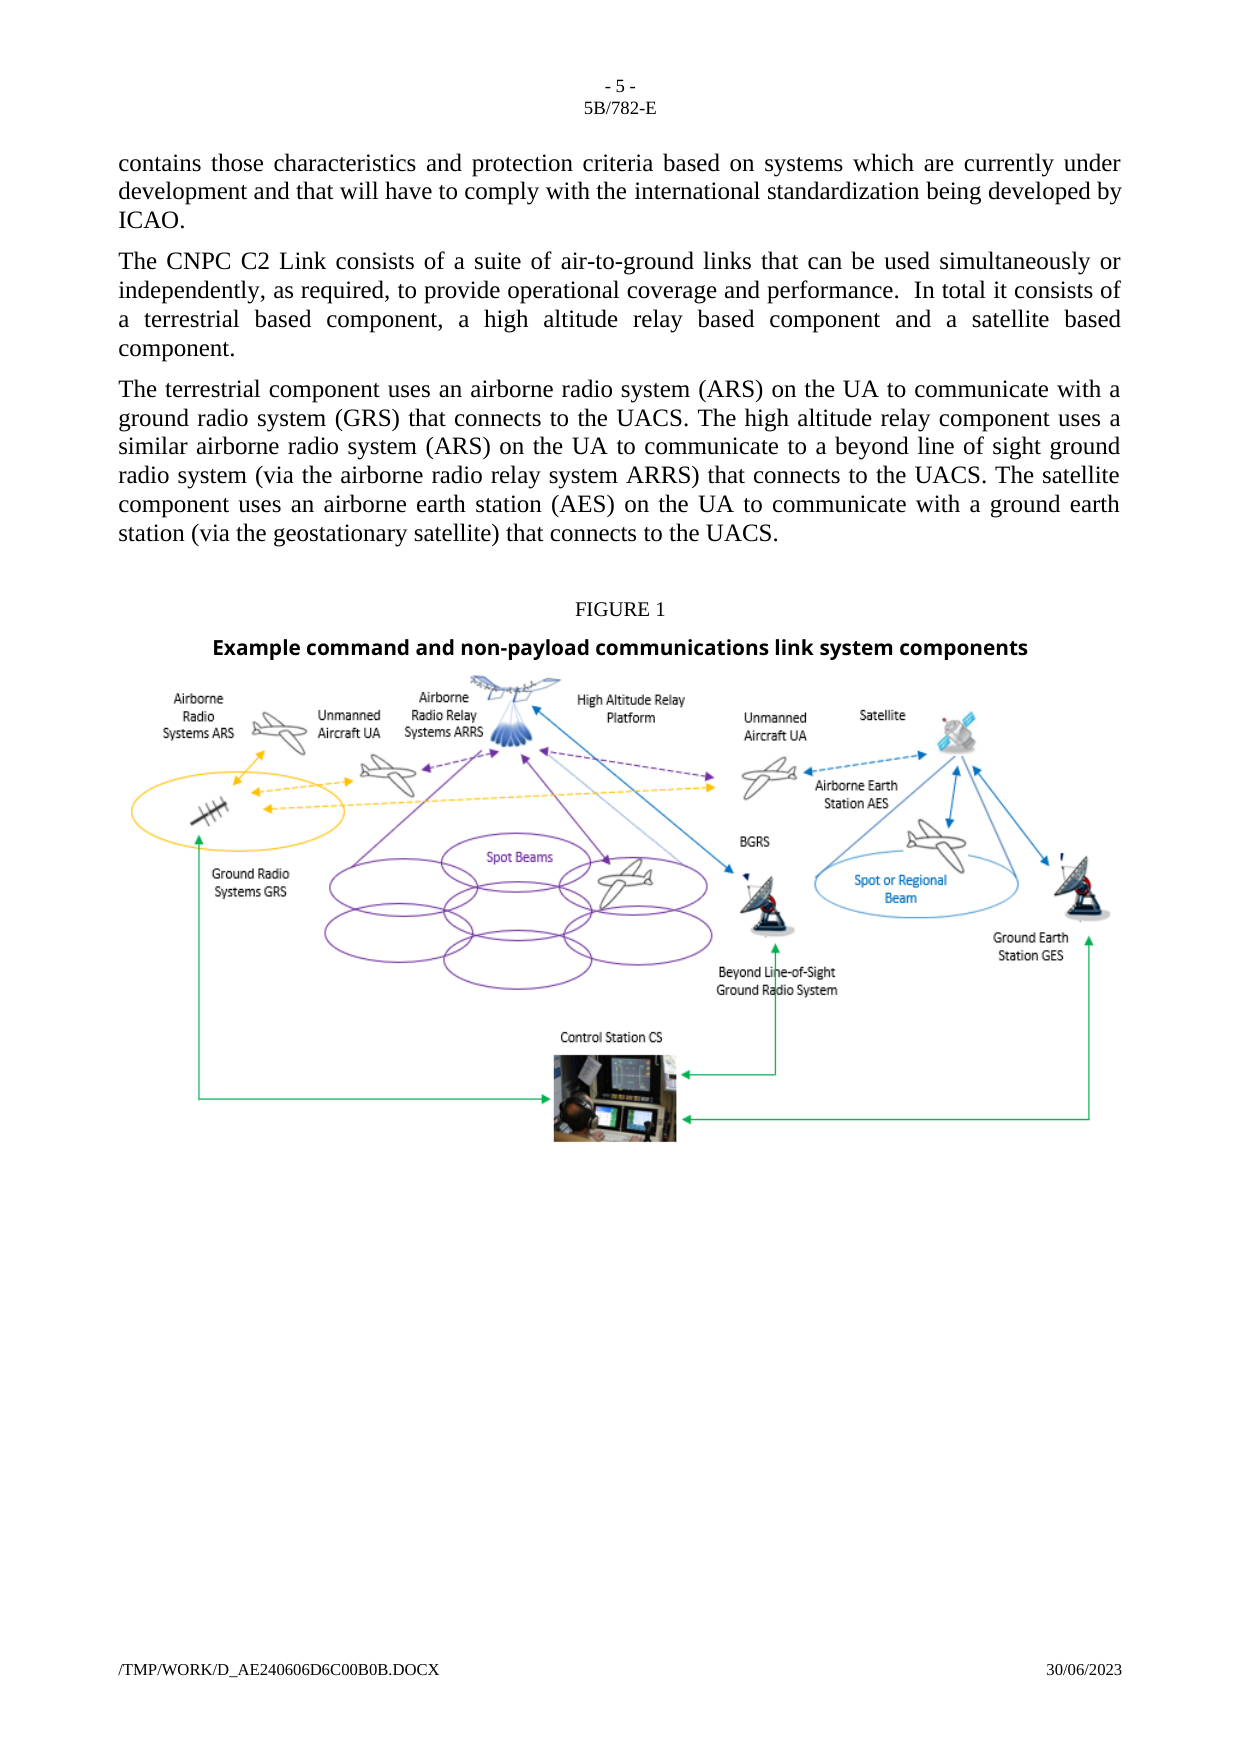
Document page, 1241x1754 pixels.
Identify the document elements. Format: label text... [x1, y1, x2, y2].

picture [118, 673, 1122, 1151]
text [118, 148, 1122, 234]
text The terrestrial component uses an airborne radio system (ARS) on the UA to communicate with a ground radio system (GRS) that connects to the UACS. The high altitude relay component uses a similar airborne radio system (ARS) on the UA to communicate to a beyond line of sight ground radio system (via the airborne radio relay system ARRS) that connects to the UACS. The satellite component uses an airborne earth station (AES) on the UA to communicate with a ground earth station (via the geostationary satellite) that connects to the UACS. [118, 374, 1122, 546]
title Example command and non-payload communications link system components [118, 633, 1122, 661]
text Figure 1 [118, 596, 1122, 621]
text The CNPC C2 Link consists of a suite of air-to-ground links that can be used simultaneously or independently, as required, to provide operational coverage and performance. In total it consists of a terrestrial based component, a high altitude relay based component and a satellite based component. [118, 246, 1122, 361]
